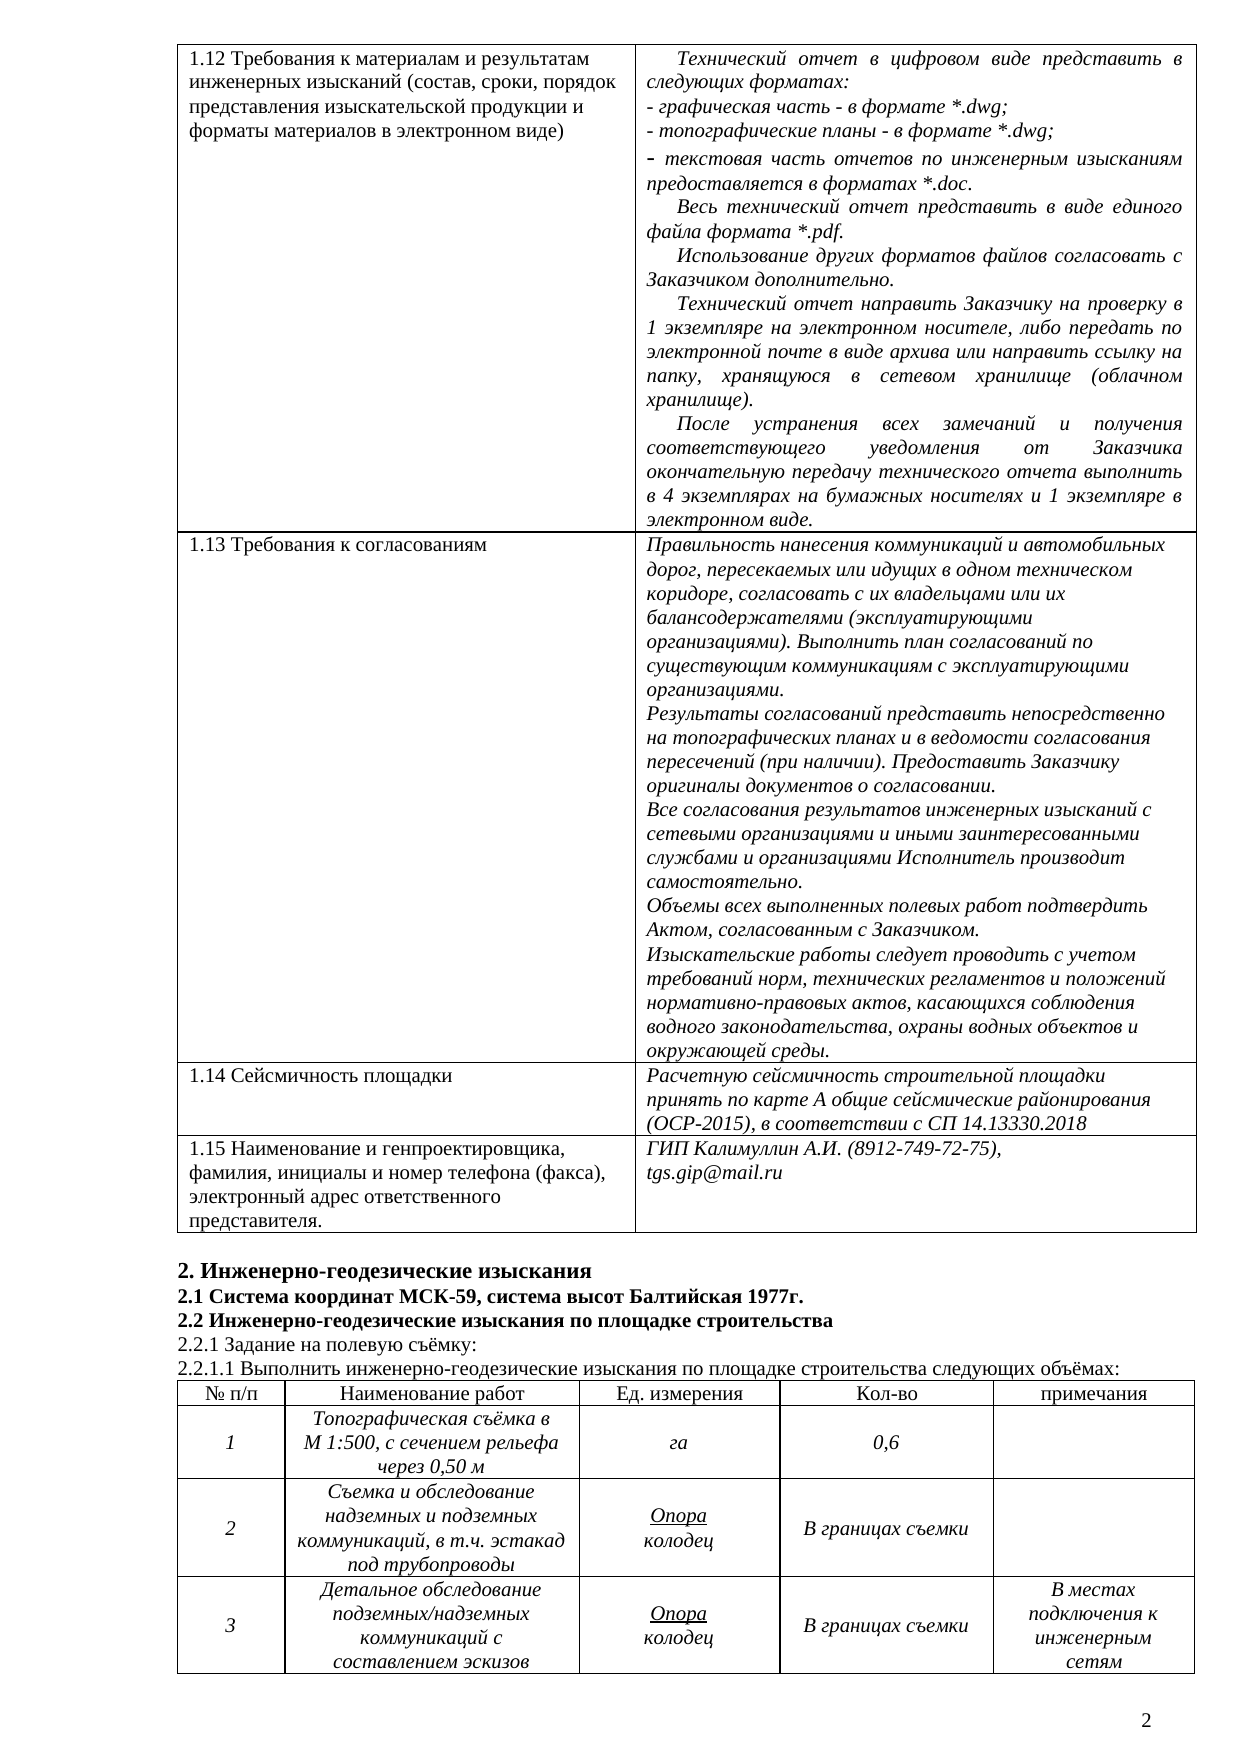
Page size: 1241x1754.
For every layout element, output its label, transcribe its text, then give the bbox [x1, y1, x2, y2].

text 2. Инженерно-геодезические изыскания [177, 1257, 1152, 1284]
table_cell 3 [178, 1577, 284, 1673]
table_cell ГИП Калимуллин А.И. (8912-749-72-75), tgs.gip@mail.ru [636, 1136, 1196, 1232]
table_header № п/п [178, 1381, 284, 1405]
table_cell 2 [178, 1479, 284, 1576]
table_cell 1.14 Сейсмичность площадки [178, 1063, 635, 1135]
table_cell Детальное обследование подземных/надземных коммуникаций с составлением эскизов [286, 1577, 579, 1673]
text 2.1 Система координат МСК-59, система высот Балтийская 1977г. [177, 1284, 1152, 1308]
table_cell Опора колодец [580, 1479, 779, 1576]
table_header Кол-во [781, 1381, 993, 1405]
table_cell 1.15 Наименование и генпроектировщика, фамилия, инициалы и номер телефона (факса), электронный адрес ответственного представителя. [178, 1136, 635, 1232]
table_cell Топографическая съёмка в М 1:500, с сечением рельефа через 0,50 м [286, 1406, 579, 1478]
table_cell В местах подключения к инженерным сетям [994, 1577, 1194, 1673]
text 2.2 Инженерно-геодезические изыскания по площадке строительства [177, 1308, 1152, 1332]
text 2.2.1 Задание на полевую съёмку: [177, 1332, 1152, 1356]
table_cell [994, 1406, 1194, 1478]
table_cell 1 [178, 1406, 284, 1478]
table_cell 1.12 Требования к материалам и результатам инженерных изысканий (состав, сроки, порядок представления изыскательской продукции и форматы материалов в электронном виде) [178, 45, 635, 531]
table_cell Правильность нанесения коммуникаций и автомобильных дорог, пересекаемых или идущих в одном техническом коридоре, согласовать с их владельцами или их балансодержателями (эксплуатирующими организациями). Выполнить план согласований по существующим коммуникациям с эксплуатирующими организациями. Результаты согласований представить непосредственно на топографических планах и в ведомости согласования пересечений (при наличии). Предоставить Заказчику оригиналы документов о согласовании. Все согласования результатов инженерных изысканий с сетевыми организациями и иными заинтересованными службами и организациями Исполнитель производит самостоятельно. Объемы всех выполненных полевых работ подтвердить Актом, согласованным с Заказчиком. Изыскательские работы следует проводить с учетом требований норм, технических регламентов и положений нормативно-правовых актов, касающихся соблюдения водного законодательства, охраны водных объектов и окружающей среды. [636, 533, 1196, 1062]
table_cell га [580, 1406, 779, 1478]
table_header Наименование работ [286, 1381, 579, 1405]
text 2.2.1.1 Выполнить инженерно-геодезические изыскания по площадке строительства следующих объёмах: [177, 1356, 1152, 1380]
table_cell В границах съемки [781, 1577, 993, 1673]
table_cell В границах съемки [781, 1479, 993, 1576]
table_header Ед. измерения [580, 1381, 779, 1405]
table_cell Опора колодец [580, 1577, 779, 1673]
table_cell 0,6 [781, 1406, 993, 1478]
table_header примечания [994, 1381, 1194, 1405]
table_cell Съемка и обследование надземных и подземных коммуникаций, в т.ч. эстакад под трубопроводы [286, 1479, 579, 1576]
table_cell 1.13 Требования к согласованиям [178, 533, 635, 1062]
table_cell [994, 1479, 1194, 1576]
table_cell Расчетную сейсмичность строительной площадки принять по карте А общие сейсмические районирования (ОСР-2015), в соответствии с СП 14.13330.2018 [636, 1063, 1196, 1135]
table_cell Технический отчет в цифровом виде представить в следующих форматах: - графическая часть - в формате *.dwg; - топографические планы - в формате *.dwg; - текстовая часть отчетов по инженерным изысканиям предоставляется в форматах *.doc. Весь технический отчет представить в виде единого файла формата *.pdf. Использование других форматов файлов согласовать с Заказчиком дополнительно. Технический отчет направить Заказчику на проверку в 1 экземпляре на электронном носителе, либо передать по электронной почте в виде архива или направить ссылку на папку, хранящуюся в сетевом хранилище (облачном хранилище). После устранения всех замечаний и получения соответствующего уведомления от Заказчика окончательную передачу технического отчета выполнить в 4 экземплярах на бумажных носителях и 1 экземпляре в электронном виде. [636, 45, 1196, 531]
